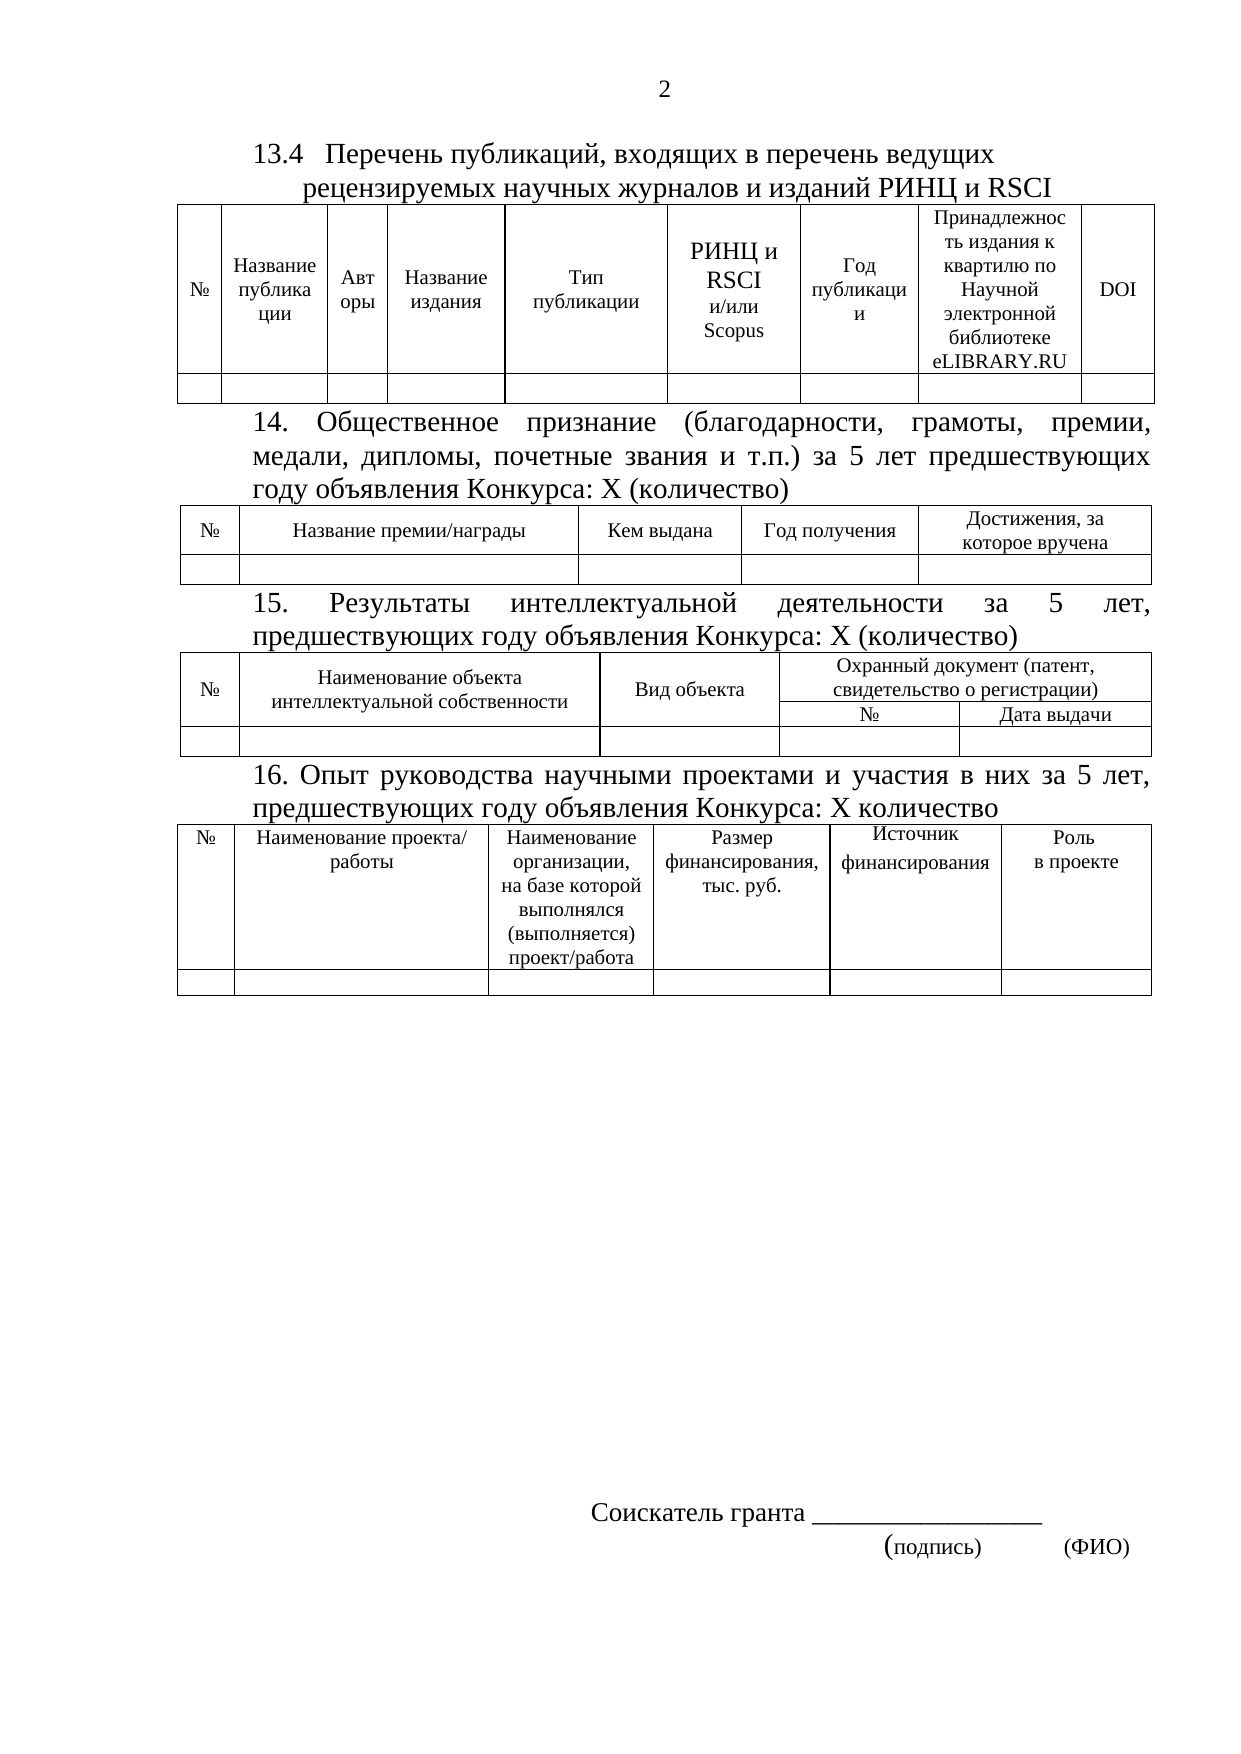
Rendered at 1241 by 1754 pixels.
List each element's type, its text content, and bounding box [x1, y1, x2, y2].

table_header Принадлежность издания к квартилю по Научной электронной библиотеке eLIBRARY.RU [919, 205, 1081, 373]
table_cell [178, 374, 221, 403]
table_cell [240, 555, 578, 584]
table_header № [181, 653, 239, 726]
table_header Размер финансирования, тыс. руб. [654, 825, 829, 969]
table_header Название публикации [222, 205, 327, 373]
table_cell [801, 374, 918, 403]
table_cell [235, 970, 488, 994]
table_cell [178, 970, 234, 994]
table_header Источник финансирования [831, 825, 1001, 969]
list Перечень публикаций, входящих в перечень ведущих рецензируемых научных журналов и изданий РИНЦ и RSCI [252, 137, 1152, 204]
table_header Название издания [388, 205, 504, 373]
table_header № [178, 205, 221, 373]
table_cell [960, 727, 1151, 756]
table_cell [601, 727, 779, 756]
text 16. Опыт руководства научными проектами и участия в них за 5 лет, предшествующих году объявления Конкурса: Х количество [252, 757, 1152, 824]
table_cell [742, 555, 918, 584]
table_header Наименование объекта интеллектуальной собственности [240, 653, 599, 726]
table_header № [178, 825, 234, 969]
table_header Наименование проекта/ работы [235, 825, 488, 969]
table_header DOI [1082, 205, 1154, 373]
table_cell [654, 970, 829, 994]
table_header Роль в проекте [1002, 825, 1151, 969]
table_cell Дата выдачи [960, 702, 1151, 726]
table_cell [831, 970, 1001, 994]
table_cell [1082, 374, 1154, 403]
table_cell [919, 555, 1151, 584]
table_header № [181, 506, 239, 554]
table_cell [489, 970, 653, 994]
table_header Год получения [742, 506, 918, 554]
table_header Охранный документ (патент, свидетельство о регистрации) [780, 653, 1151, 701]
text (подпись) (ФИО) [591, 1527, 1152, 1561]
table_header Название премии/награды [240, 506, 578, 554]
table_cell [240, 727, 599, 756]
table_cell [1002, 970, 1151, 994]
table_header РИНЦ и RSCI и/или Scopus [668, 205, 800, 373]
table_header Кем выдана [579, 506, 741, 554]
table_cell [668, 374, 800, 403]
table_cell [328, 374, 387, 403]
table_cell [506, 374, 667, 403]
text 14. Общественное признание (благодарности, грамоты, премии, медали, дипломы, почетные звания и т.п.) за 5 лет предшествующих году объявления Конкурса: Х (количество) [252, 404, 1152, 505]
table_cell [579, 555, 741, 584]
text 15. Результаты интеллектуальной деятельности за 5 лет, предшествующих году объявления Конкурса: Х (количество) [252, 585, 1152, 652]
text Соискатель гранта _________________ [591, 1496, 1152, 1527]
table_header Авторы [328, 205, 387, 373]
table_cell [181, 727, 239, 756]
table_cell [780, 727, 959, 756]
table_header Год публикации [801, 205, 918, 373]
table_cell [181, 555, 239, 584]
table_cell [222, 374, 327, 403]
table_cell [919, 374, 1081, 403]
table_cell № [780, 702, 959, 726]
table_header Достижения, за которое вручена [919, 506, 1151, 554]
table_header Вид объекта [601, 653, 779, 726]
table_header Тип публикации [506, 205, 667, 373]
table_cell [388, 374, 504, 403]
